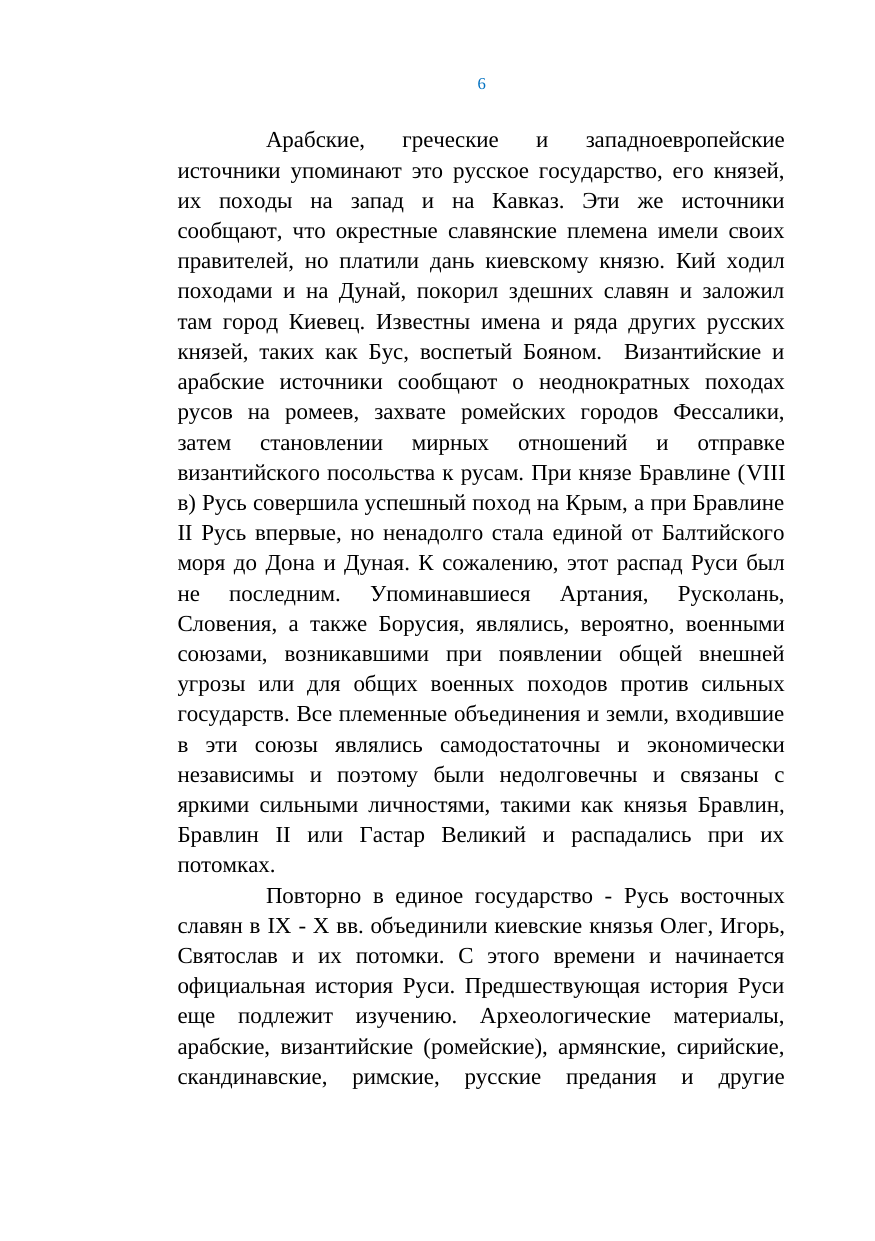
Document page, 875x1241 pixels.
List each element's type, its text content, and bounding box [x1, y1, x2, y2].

text Арабские, греческие и западноевропейские источники упоминают это русское государство, его князей, их походы на запад и на Кавказ. Эти же источники сообщают, что окрестные славянские племена имели своих правителей, но платили дань киевскому князю. Кий ходил походами и на Дунай, покорил здешних славян и заложил там город Киевец. Известны имена и ряда других русских князей, таких как Бус, воспетый Бояном. Византийские и арабские источники сообщают о неоднократных походах русов на ромеев, захвате ромейских городов Фессалики, затем становлении мирных отношений и отправке византийского посольства к русам. При князе Бравлине (VIII в) Русь совершила успешный поход на Крым, а при Бравлине II Русь впервые, но ненадолго стала единой от Балтийского моря до Дона и Дуная. К сожалению, этот распад Руси был не последним. Упоминавшиеся Артания, Русколань, Словения, а также Борусия, являлись, вероятно, военными союзами, возникавшими при появлении общей внешней угрозы или для общих военных походов против сильных государств. Все племенные объединения и земли, входившие в эти союзы являлись самодостаточны и экономически независимы и поэтому были недолговечны и связаны с яркими сильными личностями, такими как князья Бравлин, Бравлин II или Гастар Великий и распадались при их потомках. [177, 127, 786, 878]
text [177, 882, 786, 1089]
